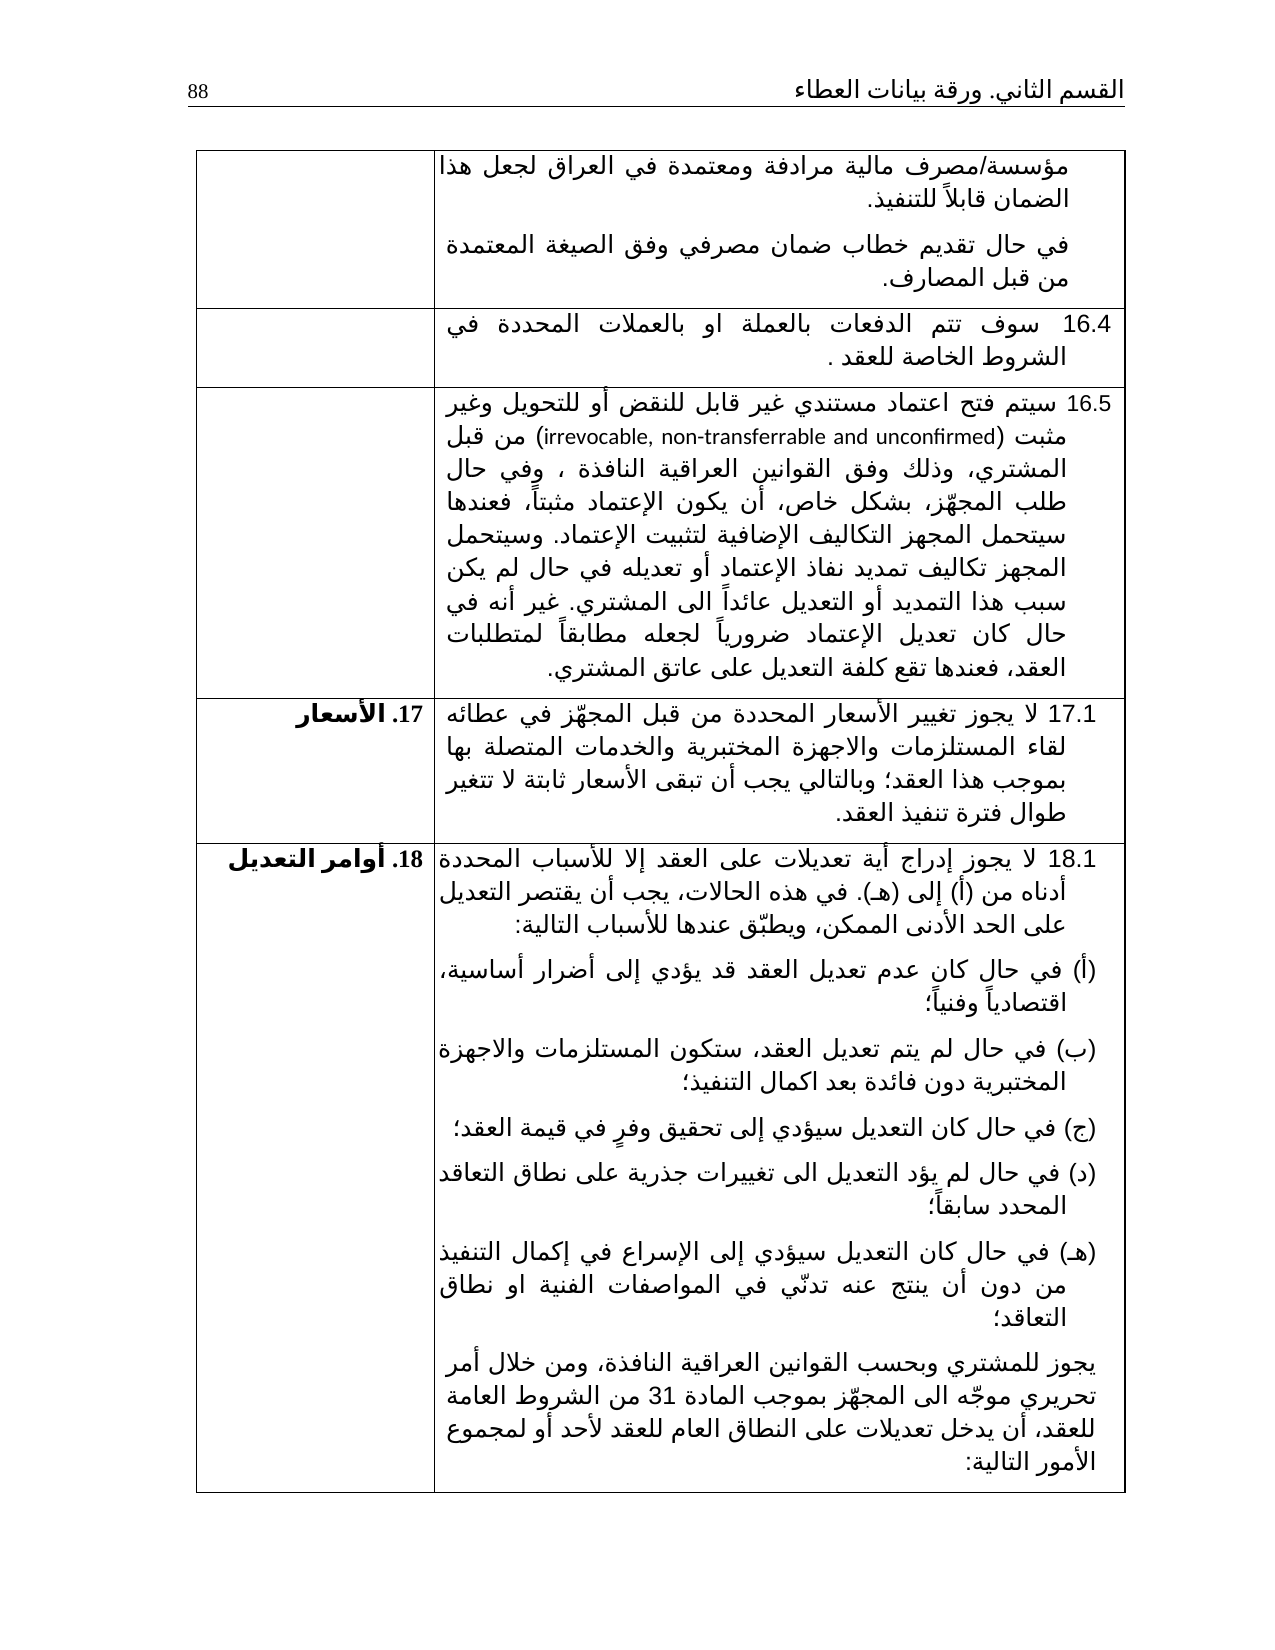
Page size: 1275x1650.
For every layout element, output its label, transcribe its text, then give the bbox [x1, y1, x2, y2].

table_cell 18.1 لا يجوز إدراج أية تعديلات على العقد إلا للأسباب المحددة أدناه من (أ) إلى (هـ). في هذه الحالات، يجب أن يقتصر التعديل على الحد الأدنى الممكن، ويطبّق عندها للأسباب التالية: (أ) في حال كان عدم تعديل العقد قد يؤدي إلى أضرار أساسية، اقتصادياً وفنياً؛ (ب) في حال لم يتم تعديل العقد، ستكون المستلزمات والاجهزة المختبرية دون فائدة بعد اكمال التنفيذ؛ (ج) في حال كان التعديل سيؤدي إلى تحقيق وفرٍ في قيمة العقد؛ (د) في حال لم يؤد التعديل الى تغييرات جذرية على نطاق التعاقد المحدد سابقاً؛ (هـ) في حال كان التعديل سيؤدي إلى الإسراع في إكمال التنفيذ من دون أن ينتج عنه تدنّي في المواصفات الفنية او نطاق التعاقد؛ يجوز للمشتري وبحسب القوانين العراقية النافذة، ومن خلال أمر تحريري موجّه الى المجهّز بموجب المادة 31 من الشروط العامة للعقد، أن يدخل تعديلات على النطاق العام للعقد لأحد أو لمجموع الأمور التالية: [435, 844, 1124, 1492]
table_cell 16.5 سيتم فتح اعتماد مستندي غير قابل للنقض أو للتحويل وغير مثبت (irrevocable, non-transferrable and unconfirmed) من قبل المشتري، وذلك وفق القوانين العراقية النافذة ، وفي حال طلب المجهّز، بشكل خاص، أن يكون الإعتماد مثبتاً، فعندها سيتحمل المجهز التكاليف الإضافية لتثبيت الإعتماد. وسيتحمل المجهز تكاليف تمديد نفاذ الإعتماد أو تعديله في حال لم يكن سبب هذا التمديد أو التعديل عائداً الى المشتري. غير أنه في حال كان تعديل الإعتماد ضرورياً لجعله مطابقاً لمتطلبات العقد، فعندها تقع كلفة التعديل على عاتق المشتري. [435, 388, 1124, 698]
table_cell 16.4 سوف تتم الدفعات بالعملة او بالعملات المحددة في الشروط الخاصة للعقد . [435, 309, 1124, 387]
table_cell 17.1 لا يجوز تغيير الأسعار المحددة من قبل المجهّز في عطائه لقاء المستلزمات والاجهزة المختبرية والخدمات المتصلة بها بموجب هذا العقد؛ وبالتالي يجب أن تبقى الأسعار ثابتة لا تتغير طوال فترة تنفيذ العقد. [435, 699, 1124, 843]
table_cell [197, 309, 434, 387]
table_cell [197, 151, 434, 308]
table_cell [197, 388, 434, 698]
table_cell 18. أوامر التعديل [197, 844, 434, 1492]
table_cell 17. الأسعار [197, 699, 434, 843]
